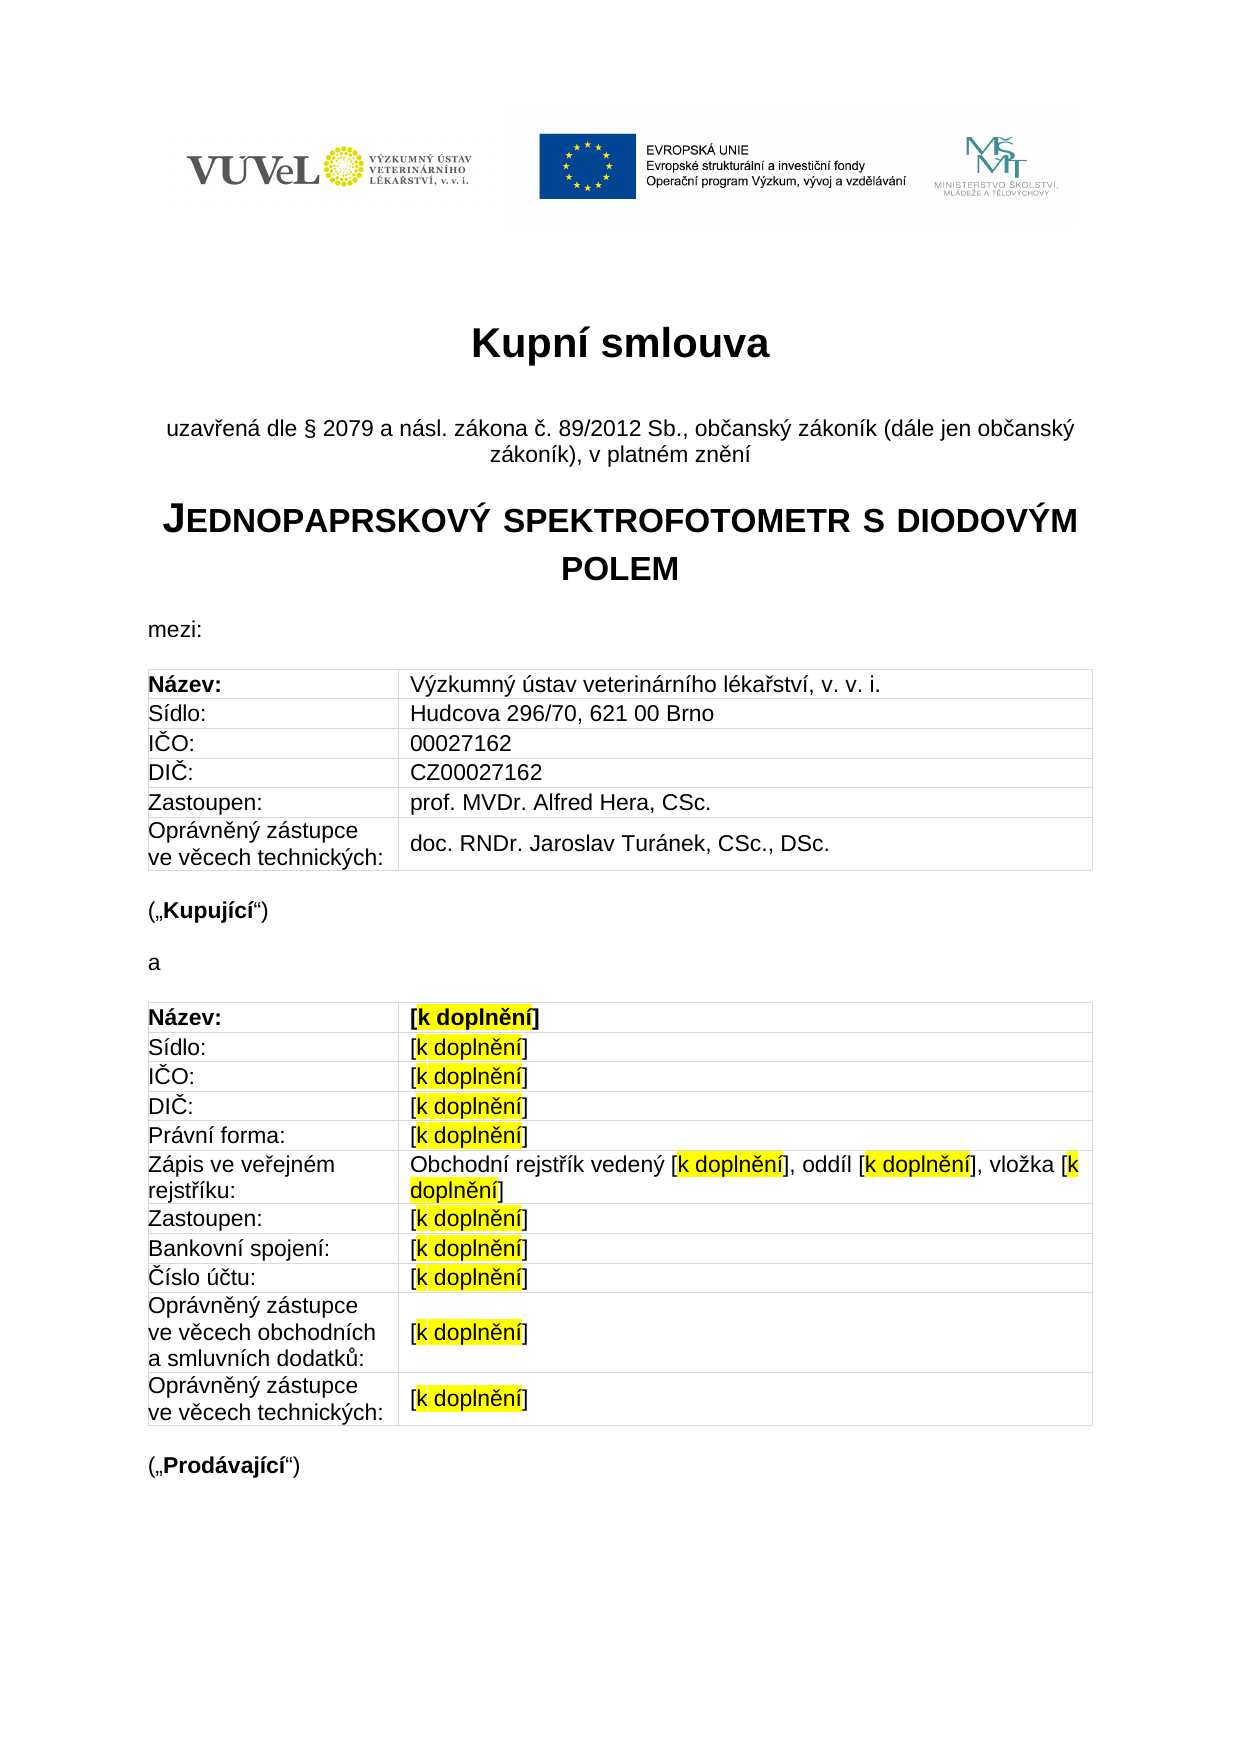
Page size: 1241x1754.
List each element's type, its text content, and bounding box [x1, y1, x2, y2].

table_cell [k doplnění] [399, 1204, 1092, 1233]
table_cell Oprávněný zástupce ve věcech technických: [149, 818, 398, 870]
text Kupní smlouva [148, 319, 1093, 367]
text Jednopaprskový spektrofotometr s diodovým polem [148, 494, 1093, 589]
text („Prodávající“) [148, 1452, 1093, 1478]
table_cell IČO: [149, 729, 398, 757]
table_cell [k doplnění] [399, 1092, 1092, 1120]
text mezi: [148, 616, 1093, 642]
table_cell [k doplnění] [399, 1264, 1092, 1292]
table_cell CZ00027162 [399, 759, 1092, 787]
table_cell Zastoupen: [149, 1204, 398, 1233]
table_cell Sídlo: [149, 1033, 398, 1061]
table_cell Oprávněný zástupce ve věcech technických: [149, 1373, 398, 1425]
table_header Název: [149, 1003, 398, 1032]
table_header Název: [149, 670, 398, 698]
table_cell [k doplnění] [399, 1373, 1092, 1425]
table_header [k doplnění] [399, 1003, 1092, 1032]
table_cell Obchodní rejstřík vedený [k doplnění], oddíl [k doplnění], vložka [k doplnění] [399, 1151, 1092, 1203]
table_cell Zápis ve veřejném rejstříku: [149, 1151, 398, 1203]
table_cell 00027162 [399, 729, 1092, 757]
table_cell IČO: [149, 1062, 398, 1091]
table_cell doc. RNDr. Jaroslav Turánek, CSc., DSc. [399, 818, 1092, 870]
table_header Výzkumný ústav veterinárního lékařství, v. v. i. [399, 670, 1092, 698]
table_cell Zastoupen: [149, 788, 398, 817]
table_cell Číslo účtu: [149, 1264, 398, 1292]
table_cell [k doplnění] [399, 1293, 1092, 1372]
table_cell Sídlo: [149, 699, 398, 728]
table_cell [k doplnění] [399, 1234, 1092, 1262]
text a [148, 949, 1093, 976]
table_cell DIČ: [149, 759, 398, 787]
table_cell Hudcova 296/70, 621 00 Brno [399, 699, 1092, 728]
text („Kupující“) [148, 897, 1093, 923]
table_cell [k doplnění] [399, 1033, 1092, 1061]
text uzavřená dle § 2079 a násl. zákona č. 89/2012 Sb., občanský zákoník (dále jen občanský zákoník), v platném znění [148, 415, 1093, 467]
table_cell prof. MVDr. Alfred Hera, CSc. [399, 788, 1092, 817]
table_cell [k doplnění] [399, 1062, 1092, 1091]
table_cell [k doplnění] [399, 1121, 1092, 1150]
table_cell DIČ: [149, 1092, 398, 1120]
table_cell Oprávněný zástupce ve věcech obchodních a smluvních dodatků: [149, 1293, 398, 1372]
table_cell Bankovní spojení: [149, 1234, 398, 1262]
table_cell Právní forma: [149, 1121, 398, 1150]
